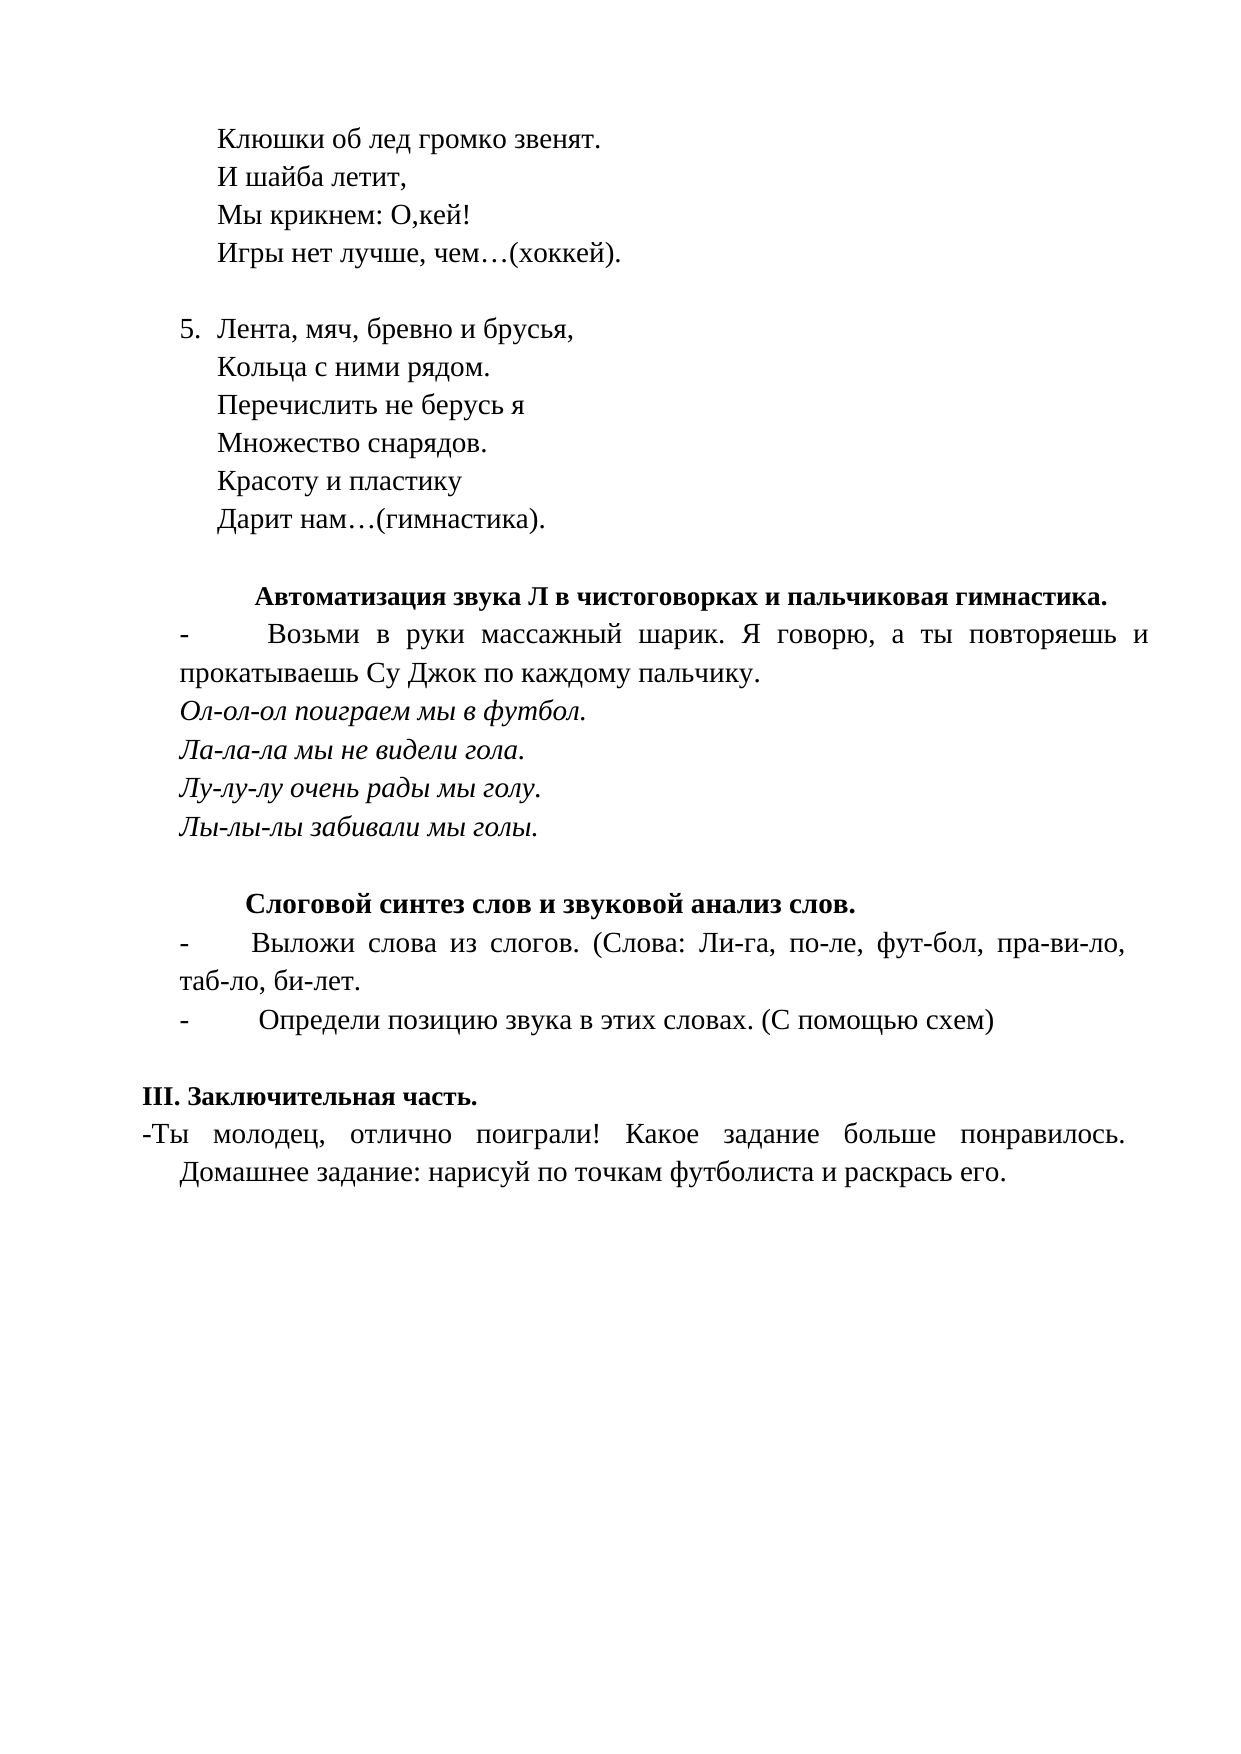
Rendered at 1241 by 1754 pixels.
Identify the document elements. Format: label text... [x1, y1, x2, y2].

text Дарит нам…(гимнастика). [217, 498, 1149, 536]
text Мы крикнем: О,кей! [217, 194, 1149, 232]
list Определи позицию звука в этих словах. (С помощью схем) [179, 998, 1152, 1037]
text Лу-лу-лу очень рады мы голу. [179, 767, 1149, 806]
text Автоматизация звука Л в чистоговорках и пальчиковая гимнастика. [254, 574, 1152, 613]
text Перечислить не берусь я [217, 384, 1149, 422]
text Клюшки об лед громко звенят. [217, 118, 1149, 156]
text Множество снарядов. [217, 422, 1149, 460]
text Ла-ла-ла мы не видели гола. [179, 728, 1149, 767]
text Кольца с ними рядом. [217, 346, 1149, 384]
text Красоту и пластику [217, 460, 1149, 498]
text Лы-лы-лы забивали мы голы. [179, 806, 1149, 844]
list Возьми в руки массажный шарик. Я говорю, а ты повторяешь и прокатываешь Су Джок по каждому пальчику. [179, 613, 1149, 690]
text Слоговой синтез слов и звуковой анализ слов. [179, 883, 1149, 921]
list Выложи слова из слогов. (Слова: Ли-га, по-ле, фут-бол, пра-ви-ло, таб-ло, би-лет. [179, 921, 1127, 998]
text -Ты молодец, отлично поиграли! Какое задание больше понравилось. Домашнее задание: нарисуй по точкам футболиста и раскрась его. [142, 1113, 1127, 1189]
text И шайба летит, [217, 156, 1149, 194]
text Ол-ол-ол поиграем мы в футбол. [179, 690, 1149, 728]
text Игры нет лучше, чем…(хоккей). [217, 232, 1149, 270]
list Лента, мяч, бревно и брусья, [179, 308, 1149, 346]
text III. Заключительная часть. [142, 1075, 1152, 1113]
